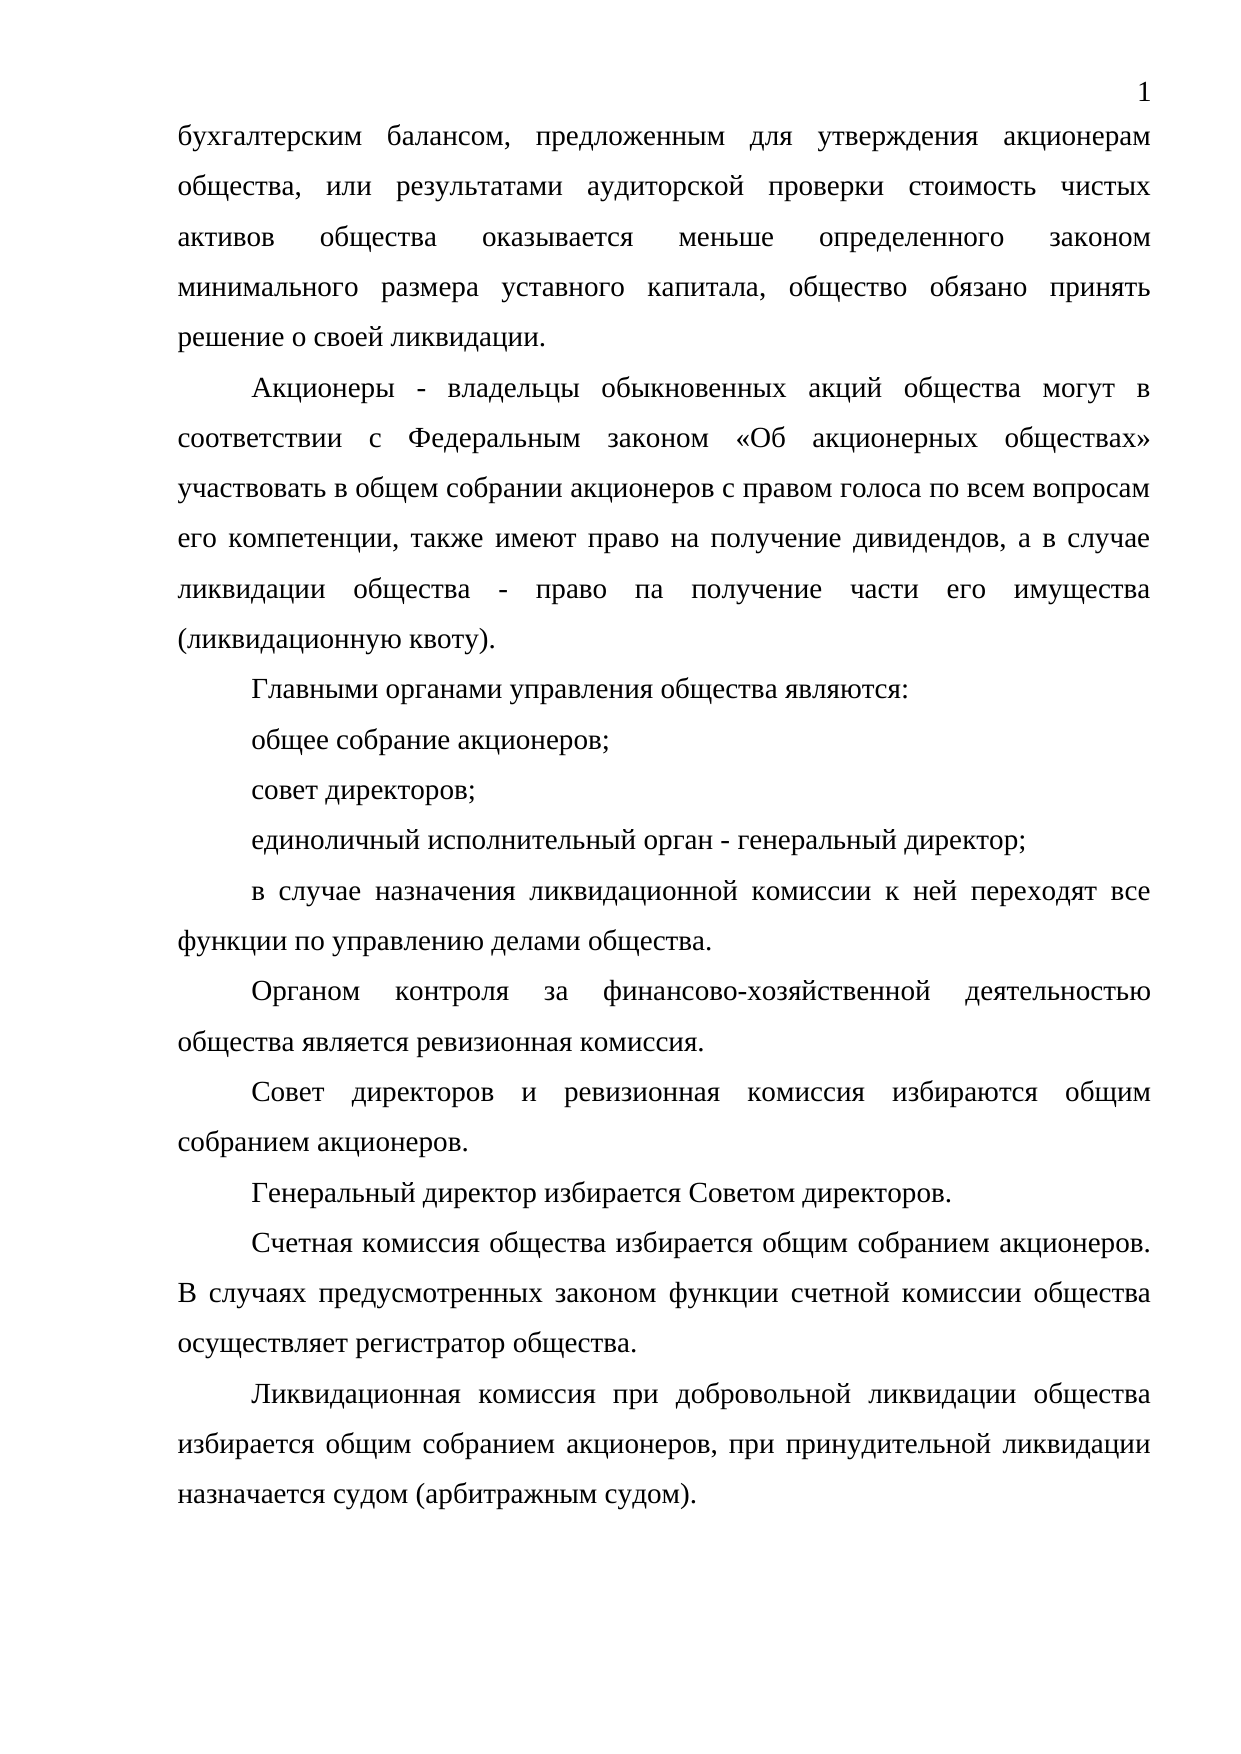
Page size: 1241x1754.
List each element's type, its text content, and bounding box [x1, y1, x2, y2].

text Ликвидационная комиссия при добровольной ликвидации общества избирается общим собранием акционеров, при принудительной ликвидации назначается судом (арбитражным судом). [177, 1376, 1152, 1510]
text Совет директоров и ревизионная комиссия избираются общим собранием акционеров. [177, 1074, 1152, 1158]
text Акционеры - владельцы обыкновенных акций общества могут в соответствии с Федеральным законом «Об акционерных обществах» участвовать в общем собрании акционеров с правом голоса по всем вопросам его компетенции, также имеют право на получение дивидендов, а в случае ликвидации общества - право па получение части его имущества (ликвидационную квоту). [177, 370, 1152, 655]
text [177, 118, 1152, 353]
text Органом контроля за финансово-хозяйственной деятельностью общества является ревизионная комиссия. [177, 973, 1152, 1057]
text Счетная комиссия общества избирается общим собранием акционеров. В случаях предусмотренных законом функции счетной комиссии общества осуществляет регистратор общества. [177, 1225, 1152, 1359]
text совет директоров; [177, 772, 1152, 806]
text Главными органами управления общества являются: [177, 672, 1152, 705]
text в случае назначения ликвидационной комиссии к ней переходят все функции по управлению делами общества. [177, 873, 1152, 957]
text единоличный исполнительный орган - генеральный директор; [177, 822, 1152, 856]
text Генеральный директор избирается Советом директоров. [177, 1175, 1152, 1208]
text общее собрание акционеров; [177, 722, 1152, 755]
